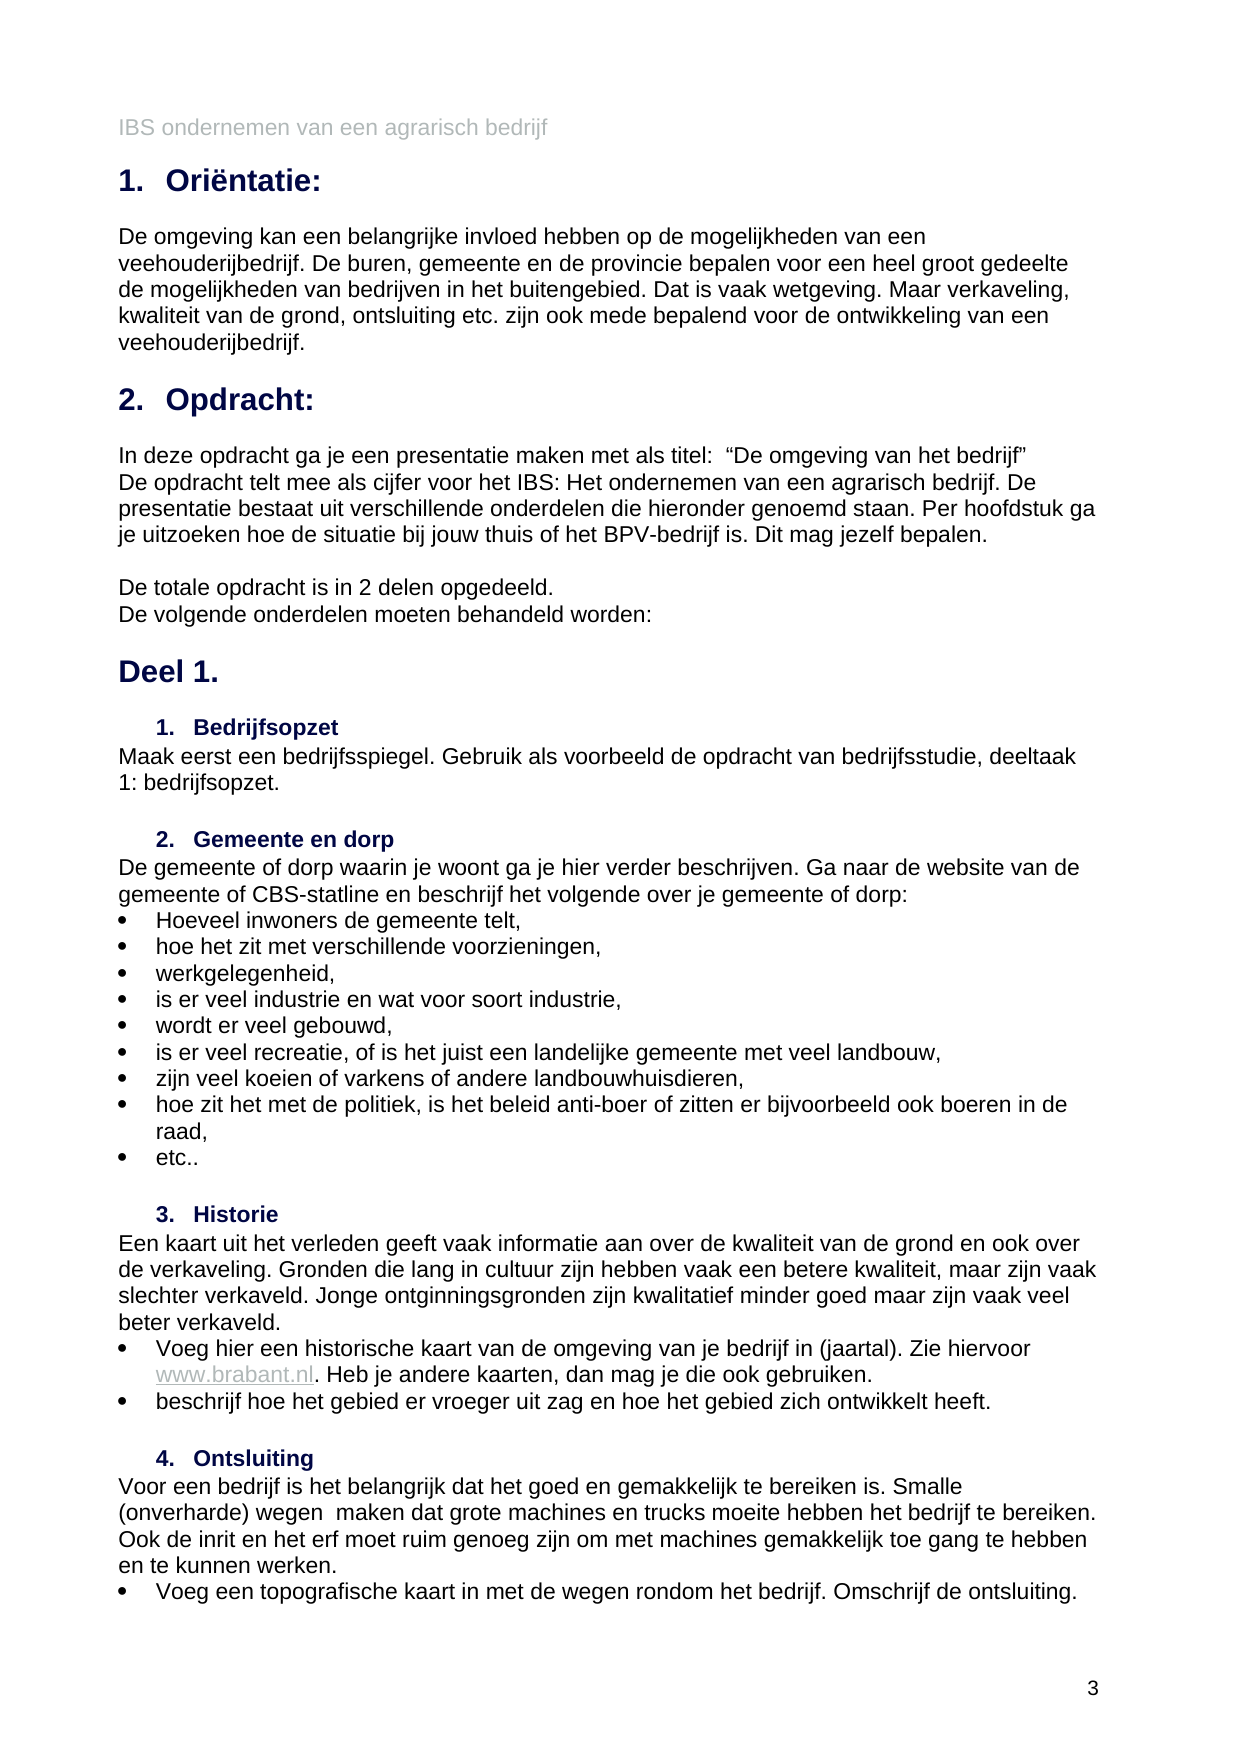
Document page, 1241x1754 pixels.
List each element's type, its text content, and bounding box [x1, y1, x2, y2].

text De omgeving kan een belangrijke invloed hebben op de mogelijkheden van een veehouderijbedrijf. De buren, gemeente en de provincie bepalen voor een heel groot gedeelte de mogelijkheden van bedrijven in het buitengebied. Dat is vaak wetgeving. Maar verkaveling, kwaliteit van de grond, ontsluiting etc. zijn ook mede bepalend voor de ontwikkeling van een veehouderijbedrijf. [118, 223, 1098, 381]
subtitle Opdracht: [118, 381, 1098, 417]
list Voeg een topografische kaart in met de wegen rondom het bedrijf. Omschrijf de ontsluiting. [118, 1578, 1098, 1605]
list hoe zit het met de politiek, is het beleid anti-boer of zitten er bijvoorbeeld ook boeren in de raad, [118, 1091, 1098, 1144]
list Voeg hier een historische kaart van de omgeving van je bedrijf in (jaartal). Zie hiervoor www.brabant.nl. Heb je andere kaarten, dan mag je die ook gebruiken. [118, 1335, 1098, 1388]
list werkgelegenheid, [118, 960, 1098, 986]
list beschrijf hoe het gebied er vroeger uit zag en hoe het gebied zich ontwikkelt heeft. [118, 1388, 1098, 1414]
list zijn veel koeien of varkens of andere landbouwhuisdieren, [118, 1065, 1098, 1091]
list wordt er veel gebouwd, [118, 1012, 1098, 1039]
subtitle Gemeente en dorp [156, 826, 1098, 852]
text Voor een bedrijf is het belangrijk dat het goed en gemakkelijk te bereiken is. Smalle (onverharde) wegen maken dat grote machines en trucks moeite hebben het bedrijf te bereiken. Ook de inrit en het erf moet ruim genoeg zijn om met machines gemakkelijk toe gang te hebben en te kunnen werken. [118, 1473, 1098, 1578]
list is er veel industrie en wat voor soort industrie, [118, 986, 1098, 1012]
subtitle Deel 1. [118, 653, 1098, 689]
subtitle Bedrijfsopzet [156, 714, 1098, 741]
text De totale opdracht is in 2 delen opgedeeld. [118, 574, 1098, 601]
text De volgende onderdelen moeten behandeld worden: [118, 601, 1098, 627]
list Hoeveel inwoners de gemeente telt, [118, 907, 1098, 933]
list is er veel recreatie, of is het juist een landelijke gemeente met veel landbouw, [118, 1039, 1098, 1065]
list etc.. [118, 1144, 1098, 1171]
text Een kaart uit het verleden geeft vaak informatie aan over de kwaliteit van de grond en ook over de verkaveling. Gronden die lang in cultuur zijn hebben vaak een betere kwaliteit, maar zijn vaak slechter verkaveld. Jonge ontginningsgronden zijn kwalitatief minder goed maar zijn vaak veel beter verkaveld. [118, 1229, 1098, 1335]
list hoe het zit met verschillende voorzieningen, [118, 933, 1098, 960]
text In deze opdracht ga je een presentatie maken met als titel: “De omgeving van het bedrijf” [118, 442, 1098, 469]
text Maak eerst een bedrijfsspiegel. Gebruik als voorbeeld de opdracht van bedrijfsstudie, deeltaak 1: bedrijfsopzet. [118, 743, 1098, 795]
subtitle Historie [156, 1201, 1098, 1227]
subtitle Oriëntatie: [118, 162, 1098, 198]
subtitle Ontsluiting [156, 1444, 1098, 1471]
text De opdracht telt mee als cijfer voor het IBS: Het ondernemen van een agrarisch bedrijf. De presentatie bestaat uit verschillende onderdelen die hieronder genoemd staan. Per hoofdstuk ga je uitzoeken hoe de situatie bij jouw thuis of het BPV-bedrijf is. Dit mag jezelf bepalen. [118, 469, 1098, 548]
text De gemeente of dorp waarin je woont ga je hier verder beschrijven. Ga naar de website van de gemeente of CBS-statline en beschrijf het volgende over je gemeente of dorp: [118, 854, 1098, 907]
